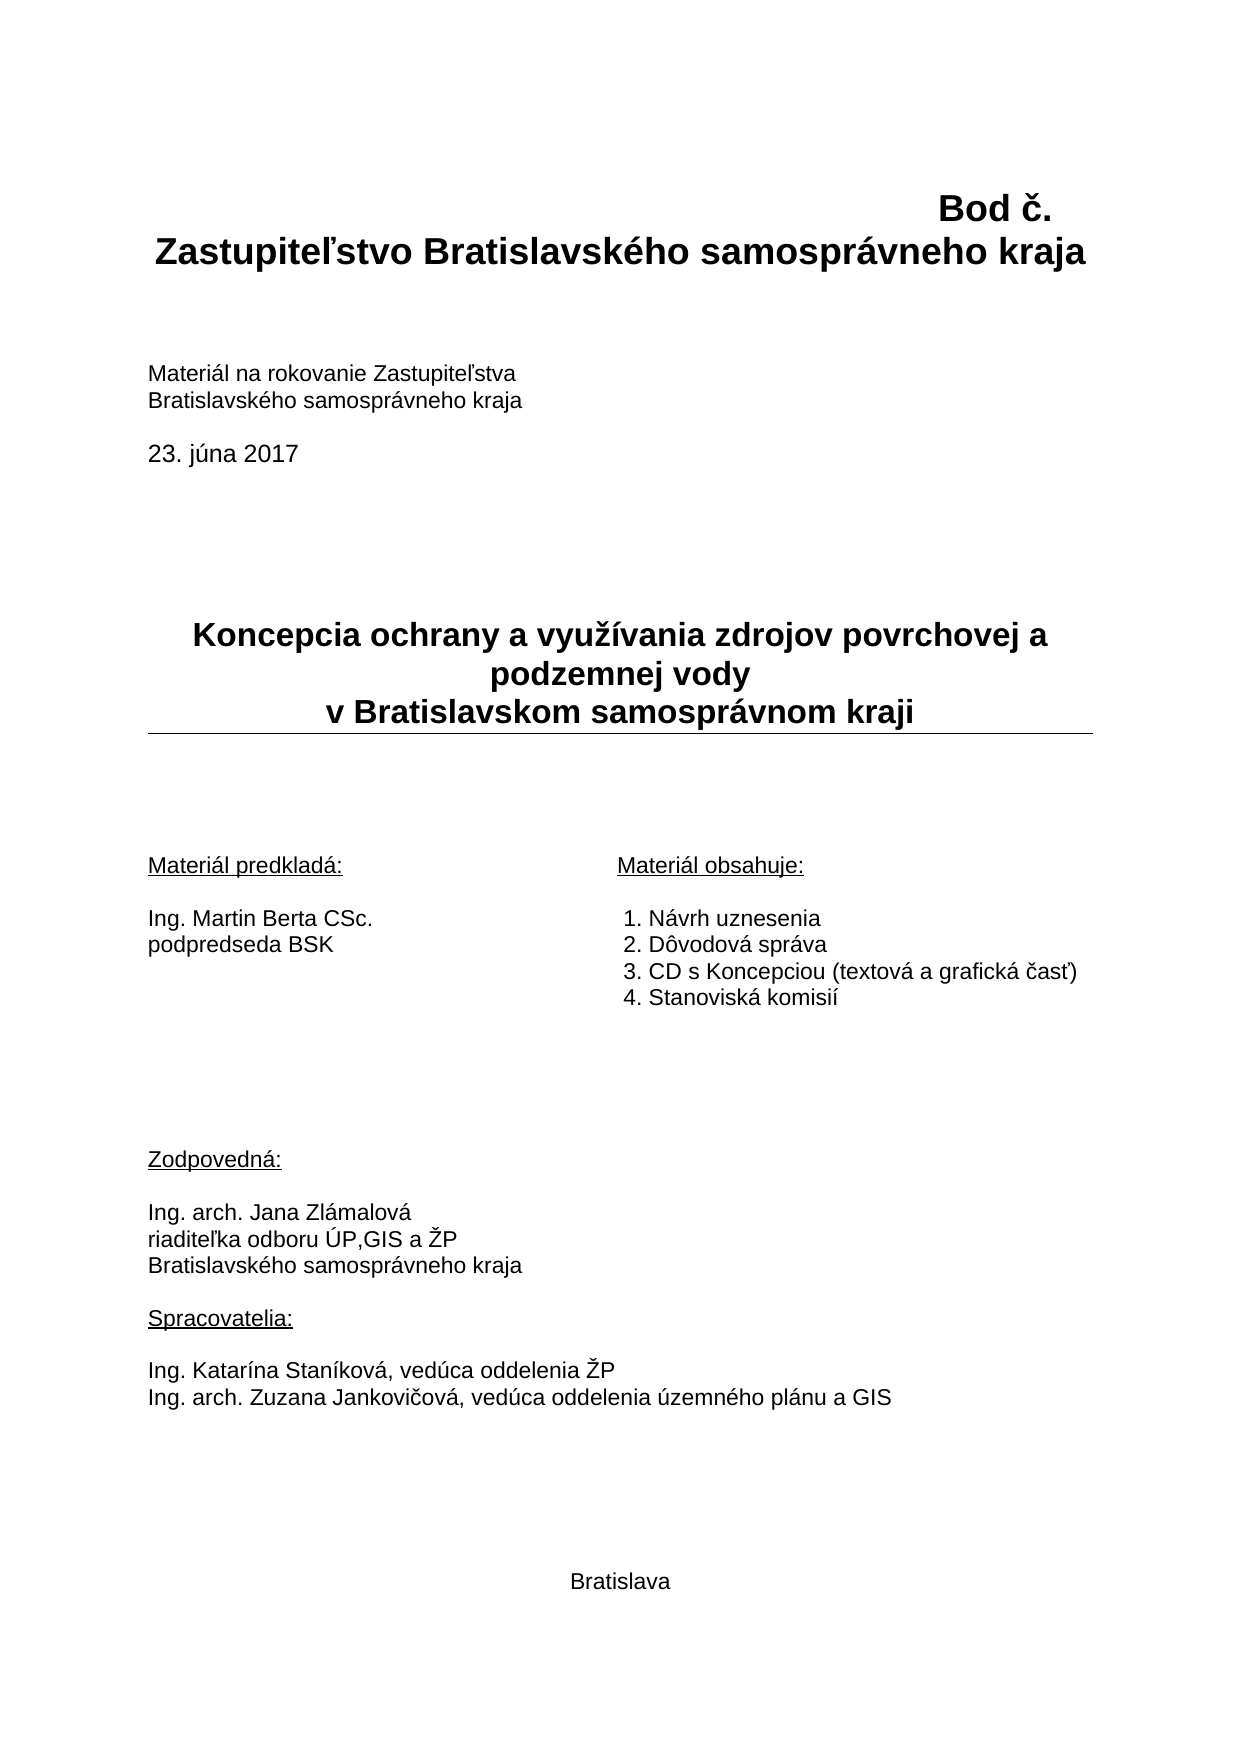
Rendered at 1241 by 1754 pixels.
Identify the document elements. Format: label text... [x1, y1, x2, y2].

text v Bratislavskom samosprávnom kraji [148, 692, 1093, 733]
text Ing. Martin Berta CSc. 1. Návrh uznesenia [148, 905, 1093, 931]
text Zodpovedná: [148, 1146, 1093, 1173]
text riaditeľka odboru ÚP,GIS a ŽP [148, 1226, 1093, 1252]
text Ing. arch. Jana Zlámalová [148, 1199, 1093, 1226]
text podpredseda BSK 2. Dôvodová správa [148, 931, 1093, 958]
text Koncepcia ochrany a využívania zdrojov povrchovej a podzemnej vody [148, 615, 1093, 692]
text Bratislava [148, 1568, 1093, 1594]
text 23. júna 2017 [148, 439, 1093, 468]
text Materiál predkladá: Materiál obsahuje: [148, 852, 1093, 879]
text Bod č. Zastupiteľstvo Bratislavského samosprávneho kraja [148, 186, 1093, 272]
text Bratislavského samosprávneho kraja [148, 1252, 1093, 1278]
text 4. Stanoviská komisií [598, 984, 1093, 1011]
text Ing. Katarína Staníková, vedúca oddelenia ŽP [148, 1357, 1093, 1384]
text Bratislavského samosprávneho kraja [148, 387, 1093, 413]
text Spracovatelia: [148, 1304, 1093, 1331]
text Ing. arch. Zuzana Jankovičová, vedúca oddelenia územného plánu a GIS [148, 1384, 1093, 1410]
text Materiál na rokovanie Zastupiteľstva [148, 360, 1093, 387]
text 3. CD s Koncepciou (textová a grafická časť) [598, 958, 1093, 984]
